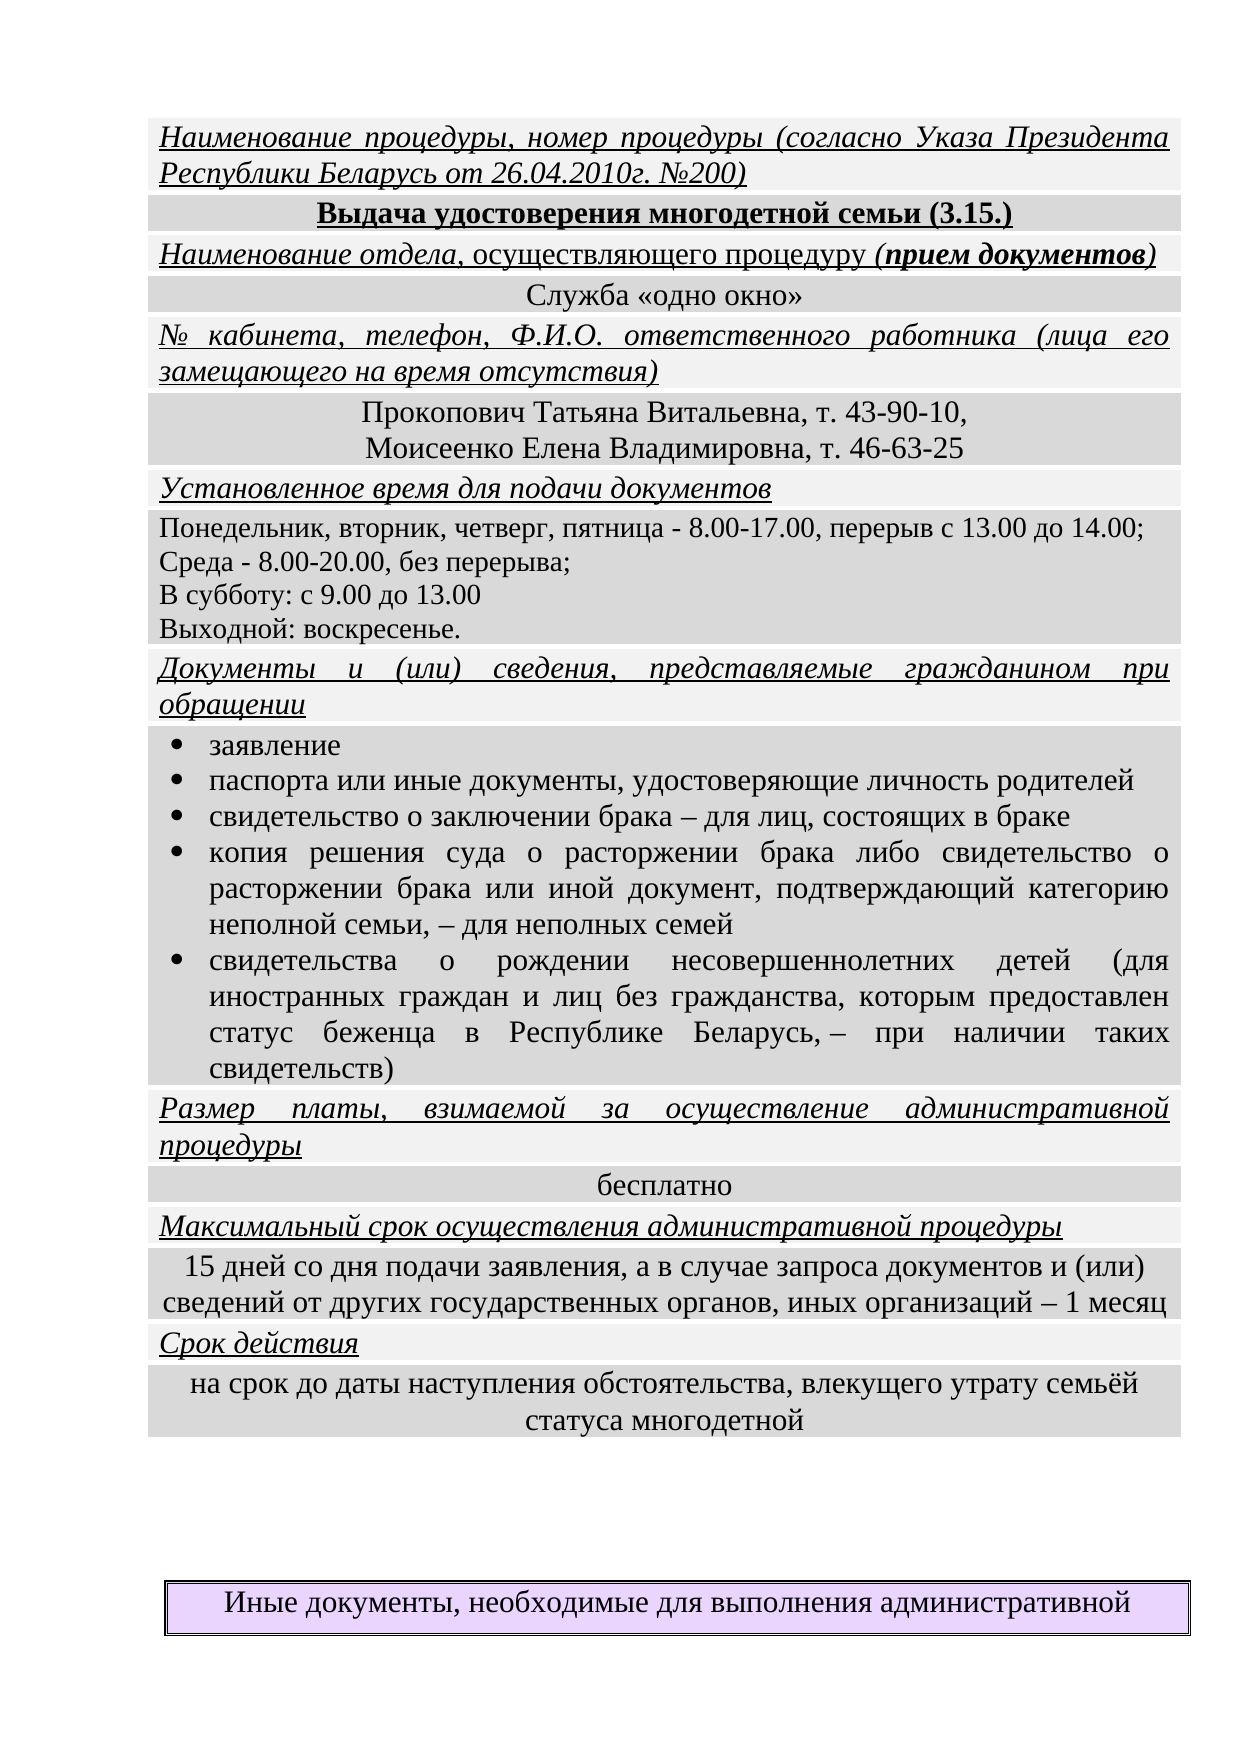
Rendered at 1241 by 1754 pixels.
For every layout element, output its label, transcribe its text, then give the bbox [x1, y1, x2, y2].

table_header Наименование процедуры, номер процедуры (согласно Указа Президента Республики Беларусь от 26.04.2010г. №200) [148, 118, 1181, 190]
table_cell Прокопович Татьяна Витальевна, т. 43-90-10, Моисеенко Елена Владимировна, т. 46-63-25 [148, 393, 1181, 465]
table_cell Документы и (или) сведения, представляемые гражданином при обращении [148, 649, 1181, 721]
table_cell Понедельник, вторник, четверг, пятница - 8.00-17.00, перерыв с 13.00 до 14.00; Среда - 8.00-20.00, без перерыва; В субботу: с 9.00 до 13.00 Выходной: воскресенье. [148, 510, 1181, 644]
table_cell бесплатно [148, 1166, 1181, 1202]
table_cell Служба «одно окно» [148, 276, 1181, 312]
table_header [168, 1584, 1188, 1633]
table_cell Выдача удостоверения многодетной семьи (3.15.) [148, 195, 1181, 231]
table_cell на срок до даты наступления обстоятельства, влекущего утрату семьёй статуса многодетной [148, 1365, 1181, 1437]
table_cell Размер платы, взимаемой за осуществление административной процедуры [148, 1090, 1181, 1162]
table_cell 15 дней со дня подачи заявления, а в случае запроса документов и (или) сведений от других государственных органов, иных организаций – 1 месяц [148, 1248, 1181, 1319]
table_cell Максимальный срок осуществления административной процедуры [148, 1207, 1181, 1243]
table_cell Установленное время для подачи документов [148, 470, 1181, 506]
table_cell Наименование отдела, осуществляющего процедуру (прием документов) [148, 235, 1181, 271]
table_cell заявление паспорта или иные документы, удостоверяющие личность родителей свидетельство о заключении брака – для лиц, состоящих в браке копия решения суда о расторжении брака либо свидетельство о расторжении брака или иной документ, подтверждающий категорию неполной семьи, – для неполных семей свидетельства о рождении несовершеннолетних детей (для иностранных граждан и лиц без гражданства, которым предоставлен статус беженца в Республике Беларусь, – при наличии таких свидетельств) [148, 726, 1181, 1085]
table_cell Срок действия [148, 1324, 1181, 1360]
table_cell № кабинета, телефон, Ф.И.О. ответственного работника (лица его замещающего на время отсутствия) [148, 317, 1181, 388]
